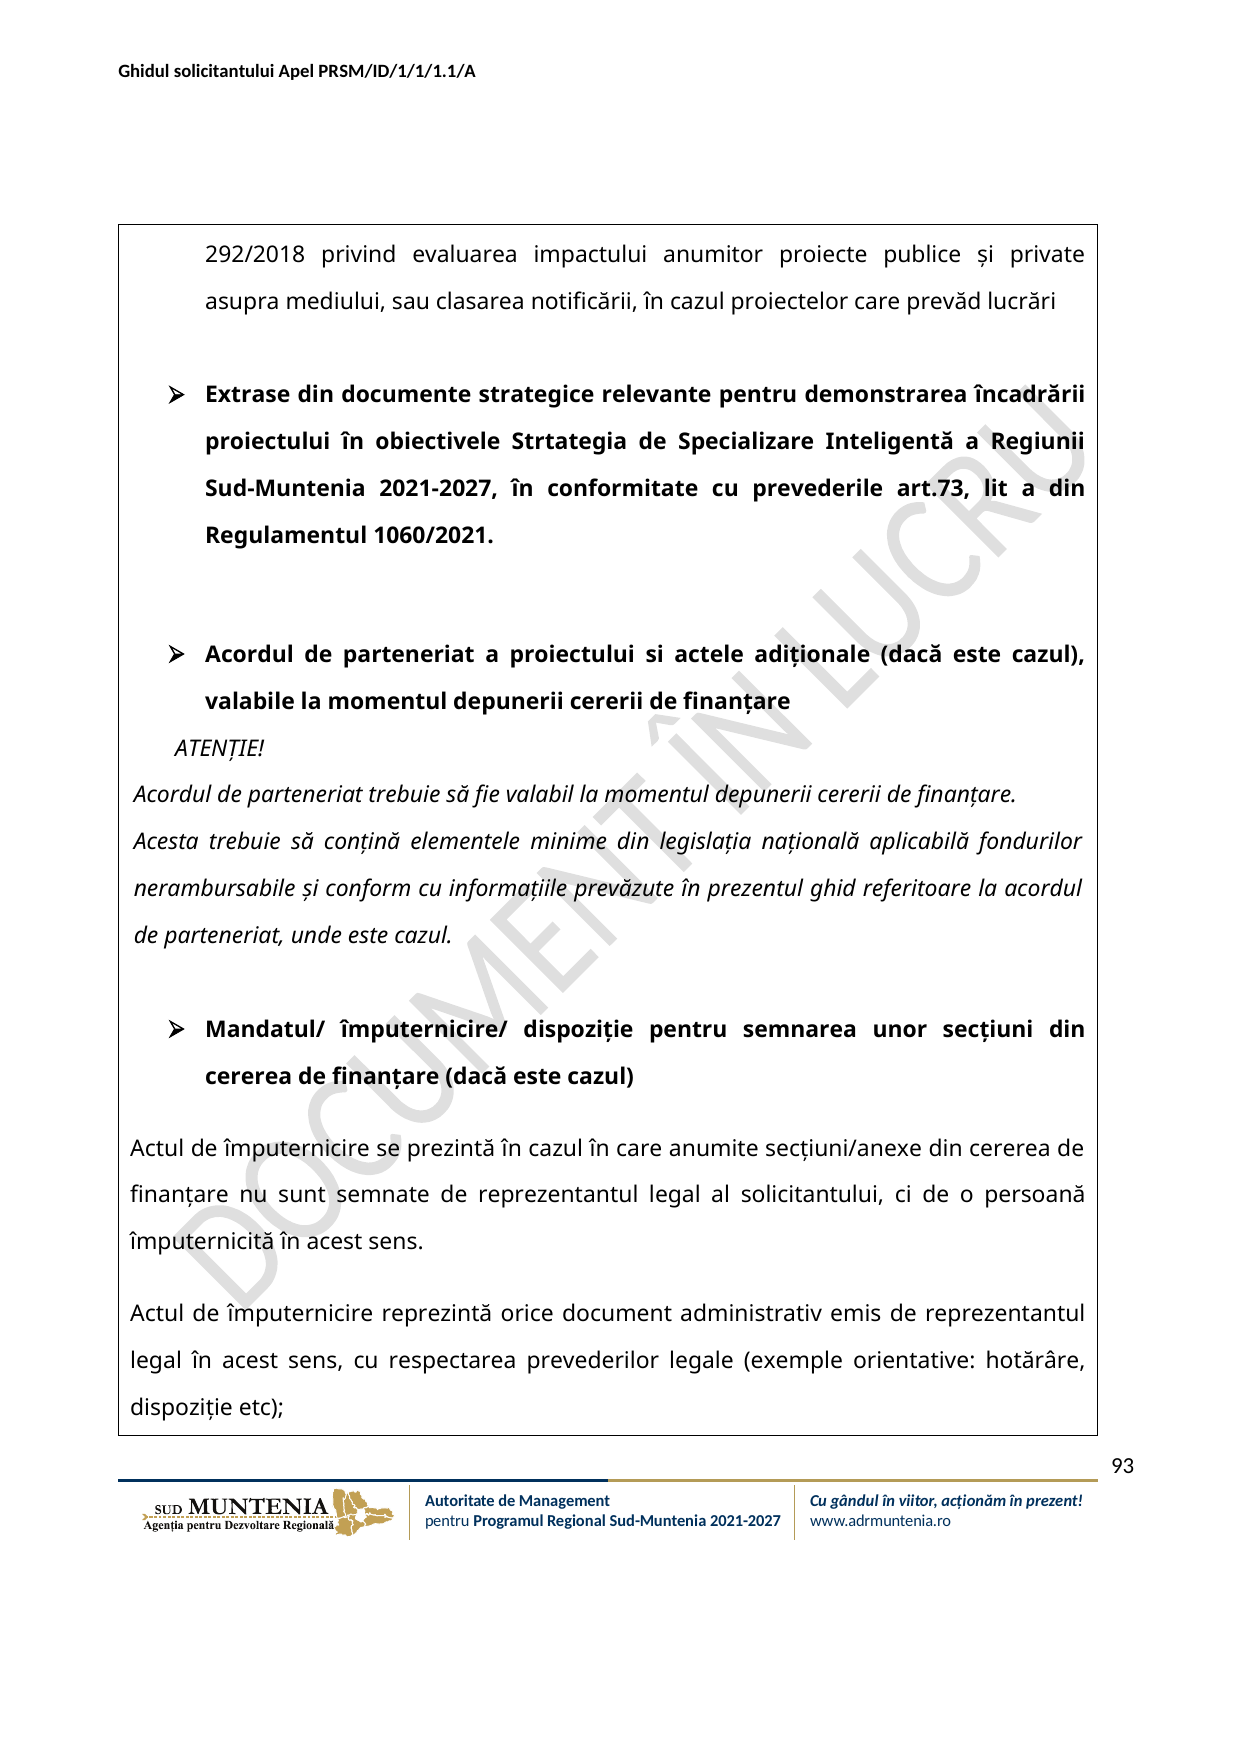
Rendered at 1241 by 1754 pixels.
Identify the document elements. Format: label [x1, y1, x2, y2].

table_header [119, 225, 1097, 1435]
